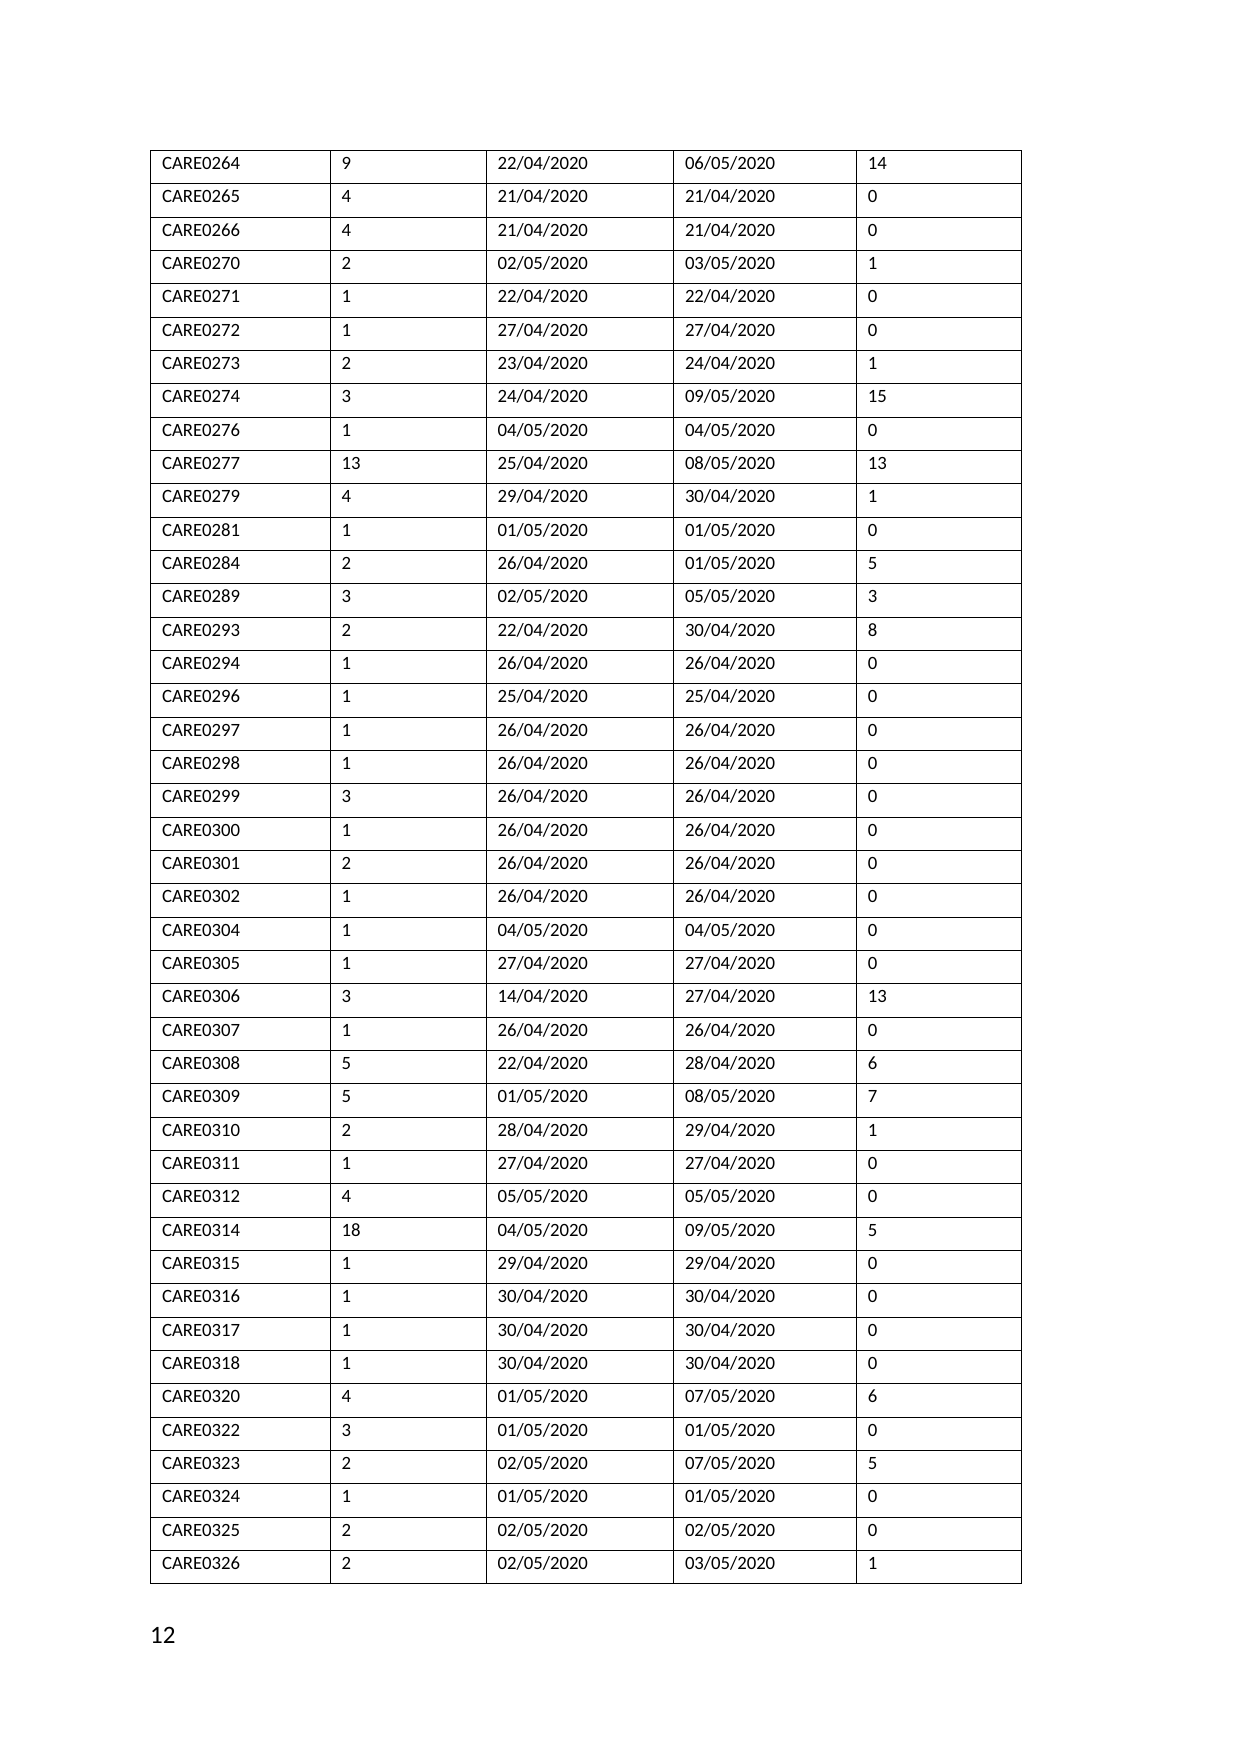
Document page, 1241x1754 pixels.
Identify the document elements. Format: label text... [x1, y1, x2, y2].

table_cell 1 [331, 1018, 486, 1050]
table_cell 1 [331, 284, 486, 317]
table_cell 0 [857, 284, 1021, 317]
table_cell CARE0300 [151, 818, 330, 850]
table_cell 29/04/2020 [674, 1251, 856, 1283]
table_cell 1 [331, 1251, 486, 1283]
table_cell 1 [857, 251, 1021, 283]
table_cell 26/04/2020 [487, 1018, 673, 1050]
table_cell 05/05/2020 [674, 584, 856, 617]
table_cell 27/04/2020 [674, 318, 856, 350]
table_cell 26/04/2020 [487, 851, 673, 883]
table_cell 08/05/2020 [674, 451, 856, 483]
table_cell 13 [857, 984, 1021, 1017]
table_cell CARE0266 [151, 218, 330, 250]
table_cell 0 [857, 884, 1021, 917]
table_cell 0 [857, 1318, 1021, 1350]
table_cell 25/04/2020 [487, 684, 673, 717]
table_cell 2 [331, 1451, 486, 1483]
table_cell 01/05/2020 [674, 1484, 856, 1517]
table_cell CARE0317 [151, 1318, 330, 1350]
table_cell 3 [857, 584, 1021, 617]
table_cell 1 [331, 1318, 486, 1350]
table_cell 01/05/2020 [487, 1084, 673, 1117]
table_cell 1 [331, 918, 486, 950]
table_cell CARE0281 [151, 518, 330, 550]
table_cell 30/04/2020 [674, 484, 856, 517]
table_cell 2 [331, 1551, 486, 1583]
table_cell CARE0305 [151, 951, 330, 983]
table_cell 29/04/2020 [487, 484, 673, 517]
table_cell 01/05/2020 [487, 1418, 673, 1450]
table_cell 2 [331, 618, 486, 650]
table_cell 30/04/2020 [674, 1318, 856, 1350]
table_cell 0 [857, 1184, 1021, 1217]
table_cell 0 [857, 651, 1021, 683]
table_cell CARE0293 [151, 618, 330, 650]
table_cell 26/04/2020 [674, 651, 856, 683]
table_cell 30/04/2020 [674, 618, 856, 650]
table_cell 30/04/2020 [487, 1284, 673, 1317]
table_cell 22/04/2020 [674, 284, 856, 317]
table_cell 0 [857, 1484, 1021, 1517]
table_cell 29/04/2020 [674, 1118, 856, 1150]
table_cell 0 [857, 784, 1021, 817]
table_cell 0 [857, 851, 1021, 883]
table_cell 0 [857, 751, 1021, 783]
table_cell 26/04/2020 [674, 851, 856, 883]
table_cell 26/04/2020 [487, 718, 673, 750]
table_cell 26/04/2020 [674, 1018, 856, 1050]
table_cell 22/04/2020 [487, 284, 673, 317]
table_cell 26/04/2020 [487, 784, 673, 817]
table_cell 1 [331, 1351, 486, 1383]
table_cell 0 [857, 1018, 1021, 1050]
table_cell 0 [857, 1351, 1021, 1383]
table_cell CARE0306 [151, 984, 330, 1017]
table_cell CARE0276 [151, 418, 330, 450]
table_cell 13 [331, 451, 486, 483]
table_cell CARE0318 [151, 1351, 330, 1383]
table_cell 28/04/2020 [487, 1118, 673, 1150]
table_cell 27/04/2020 [487, 951, 673, 983]
table_cell 1 [331, 951, 486, 983]
table_cell 5 [857, 1218, 1021, 1250]
table_cell 5 [331, 1051, 486, 1083]
table_cell 03/05/2020 [674, 251, 856, 283]
table_cell 1 [331, 718, 486, 750]
table_cell 5 [331, 1084, 486, 1117]
table_cell CARE0307 [151, 1018, 330, 1050]
table_cell CARE0324 [151, 1484, 330, 1517]
table_cell 18 [331, 1218, 486, 1250]
table_cell CARE0325 [151, 1518, 330, 1550]
table_cell 26/04/2020 [674, 718, 856, 750]
table_cell 0 [857, 1418, 1021, 1450]
table_cell 24/04/2020 [674, 351, 856, 383]
table_cell 02/05/2020 [487, 1551, 673, 1583]
table_cell 3 [331, 384, 486, 417]
table_cell 01/05/2020 [487, 518, 673, 550]
table_cell 0 [857, 418, 1021, 450]
table_cell 0 [857, 918, 1021, 950]
table_cell 27/04/2020 [487, 318, 673, 350]
table_cell 15 [857, 384, 1021, 417]
table_cell CARE0311 [151, 1151, 330, 1183]
table_cell 8 [857, 618, 1021, 650]
table_cell 1 [331, 884, 486, 917]
table_cell CARE0296 [151, 684, 330, 717]
table_cell CARE0314 [151, 1218, 330, 1250]
table_cell 27/04/2020 [674, 951, 856, 983]
table_cell 05/05/2020 [487, 1184, 673, 1217]
table_cell 21/04/2020 [487, 218, 673, 250]
table_cell 1 [331, 684, 486, 717]
table_cell 23/04/2020 [487, 351, 673, 383]
table_cell 04/05/2020 [674, 418, 856, 450]
table_cell 0 [857, 1284, 1021, 1317]
table_cell CARE0316 [151, 1284, 330, 1317]
table_cell 14/04/2020 [487, 984, 673, 1017]
table_cell 01/05/2020 [674, 1418, 856, 1450]
table_cell 26/04/2020 [487, 884, 673, 917]
table_cell 01/05/2020 [674, 518, 856, 550]
table_cell 2 [331, 351, 486, 383]
table_cell 06/05/2020 [674, 151, 856, 183]
table_cell 26/04/2020 [674, 784, 856, 817]
table_cell 2 [331, 851, 486, 883]
table_cell 1 [331, 1484, 486, 1517]
table_cell CARE0284 [151, 551, 330, 583]
table_cell CARE0326 [151, 1551, 330, 1583]
table_cell 26/04/2020 [487, 651, 673, 683]
table_cell 21/04/2020 [674, 218, 856, 250]
table_cell 7 [857, 1084, 1021, 1117]
table_cell 01/05/2020 [487, 1484, 673, 1517]
table_cell 0 [857, 1518, 1021, 1550]
table_cell 9 [331, 151, 486, 183]
table_cell CARE0265 [151, 184, 330, 217]
table_cell 22/04/2020 [487, 151, 673, 183]
table_cell 01/05/2020 [487, 1384, 673, 1417]
table_cell 0 [857, 218, 1021, 250]
table_cell CARE0315 [151, 1251, 330, 1283]
table_cell 14 [857, 151, 1021, 183]
table_cell 24/04/2020 [487, 384, 673, 417]
table_cell 29/04/2020 [487, 1251, 673, 1283]
table_cell 2 [331, 1118, 486, 1150]
table_cell 01/05/2020 [674, 551, 856, 583]
table_cell 26/04/2020 [674, 818, 856, 850]
table_cell 25/04/2020 [487, 451, 673, 483]
table_cell 27/04/2020 [487, 1151, 673, 1183]
table_cell 02/05/2020 [487, 584, 673, 617]
table_cell CARE0270 [151, 251, 330, 283]
table_cell 5 [857, 551, 1021, 583]
table_cell 28/04/2020 [674, 1051, 856, 1083]
table_cell 4 [331, 218, 486, 250]
table_cell CARE0310 [151, 1118, 330, 1150]
table_cell 4 [331, 184, 486, 217]
table_cell 3 [331, 584, 486, 617]
table_cell 2 [331, 251, 486, 283]
table_cell CARE0309 [151, 1084, 330, 1117]
table_cell 1 [857, 484, 1021, 517]
table_cell CARE0271 [151, 284, 330, 317]
table_cell 0 [857, 951, 1021, 983]
table_cell 30/04/2020 [487, 1351, 673, 1383]
table_cell 1 [331, 418, 486, 450]
table_cell 30/04/2020 [674, 1351, 856, 1383]
table_cell CARE0294 [151, 651, 330, 683]
table_cell 02/05/2020 [487, 251, 673, 283]
table_cell CARE0272 [151, 318, 330, 350]
table_cell 1 [331, 1151, 486, 1183]
table_cell 07/05/2020 [674, 1384, 856, 1417]
table_cell CARE0320 [151, 1384, 330, 1417]
table_cell 0 [857, 1151, 1021, 1183]
table_cell 27/04/2020 [674, 984, 856, 1017]
table_cell 04/05/2020 [487, 918, 673, 950]
table_cell 26/04/2020 [674, 884, 856, 917]
table_cell CARE0308 [151, 1051, 330, 1083]
table_cell 22/04/2020 [487, 1051, 673, 1083]
table_cell 25/04/2020 [674, 684, 856, 717]
table_cell 6 [857, 1384, 1021, 1417]
table_cell 1 [331, 818, 486, 850]
table_cell 30/04/2020 [674, 1284, 856, 1317]
table_cell 02/05/2020 [487, 1518, 673, 1550]
table_cell 07/05/2020 [674, 1451, 856, 1483]
table_cell 1 [331, 518, 486, 550]
table_cell 1 [857, 1118, 1021, 1150]
table_cell CARE0298 [151, 751, 330, 783]
table_cell 02/05/2020 [674, 1518, 856, 1550]
table_cell 0 [857, 184, 1021, 217]
table_cell 6 [857, 1051, 1021, 1083]
table_cell 03/05/2020 [674, 1551, 856, 1583]
table_cell 0 [857, 1251, 1021, 1283]
table_cell 22/04/2020 [487, 618, 673, 650]
table_cell 4 [331, 1184, 486, 1217]
table_cell 0 [857, 684, 1021, 717]
table_cell 5 [857, 1451, 1021, 1483]
table_cell 1 [331, 751, 486, 783]
table_cell 21/04/2020 [487, 184, 673, 217]
table_cell 0 [857, 318, 1021, 350]
table_cell 08/05/2020 [674, 1084, 856, 1117]
table_cell 04/05/2020 [674, 918, 856, 950]
table_cell CARE0312 [151, 1184, 330, 1217]
table_cell CARE0301 [151, 851, 330, 883]
table_cell CARE0323 [151, 1451, 330, 1483]
table_cell CARE0264 [151, 151, 330, 183]
table_cell CARE0322 [151, 1418, 330, 1450]
table_cell CARE0274 [151, 384, 330, 417]
table_cell CARE0279 [151, 484, 330, 517]
table_cell 09/05/2020 [674, 384, 856, 417]
table_cell 3 [331, 784, 486, 817]
table_cell CARE0297 [151, 718, 330, 750]
table_cell 0 [857, 718, 1021, 750]
table_cell 4 [331, 1384, 486, 1417]
table_cell 27/04/2020 [674, 1151, 856, 1183]
table_cell CARE0299 [151, 784, 330, 817]
table_cell 21/04/2020 [674, 184, 856, 217]
table_cell 1 [857, 351, 1021, 383]
table_cell 02/05/2020 [487, 1451, 673, 1483]
table_cell CARE0273 [151, 351, 330, 383]
table_cell 26/04/2020 [487, 551, 673, 583]
table_cell CARE0302 [151, 884, 330, 917]
table_cell 0 [857, 518, 1021, 550]
table_cell CARE0289 [151, 584, 330, 617]
table_cell 3 [331, 984, 486, 1017]
table_cell 4 [331, 484, 486, 517]
table_cell 30/04/2020 [487, 1318, 673, 1350]
table_cell 2 [331, 1518, 486, 1550]
table_cell 3 [331, 1418, 486, 1450]
table_cell CARE0304 [151, 918, 330, 950]
table_cell 13 [857, 451, 1021, 483]
table_cell 2 [331, 551, 486, 583]
table_cell 04/05/2020 [487, 1218, 673, 1250]
table_cell 26/04/2020 [487, 751, 673, 783]
table_cell CARE0277 [151, 451, 330, 483]
table_cell 1 [331, 318, 486, 350]
table_cell 26/04/2020 [674, 751, 856, 783]
table_cell 1 [857, 1551, 1021, 1583]
table_cell 04/05/2020 [487, 418, 673, 450]
table_cell 1 [331, 1284, 486, 1317]
table_cell 1 [331, 651, 486, 683]
table_cell 0 [857, 818, 1021, 850]
table_cell 05/05/2020 [674, 1184, 856, 1217]
table_cell 26/04/2020 [487, 818, 673, 850]
table_cell 09/05/2020 [674, 1218, 856, 1250]
